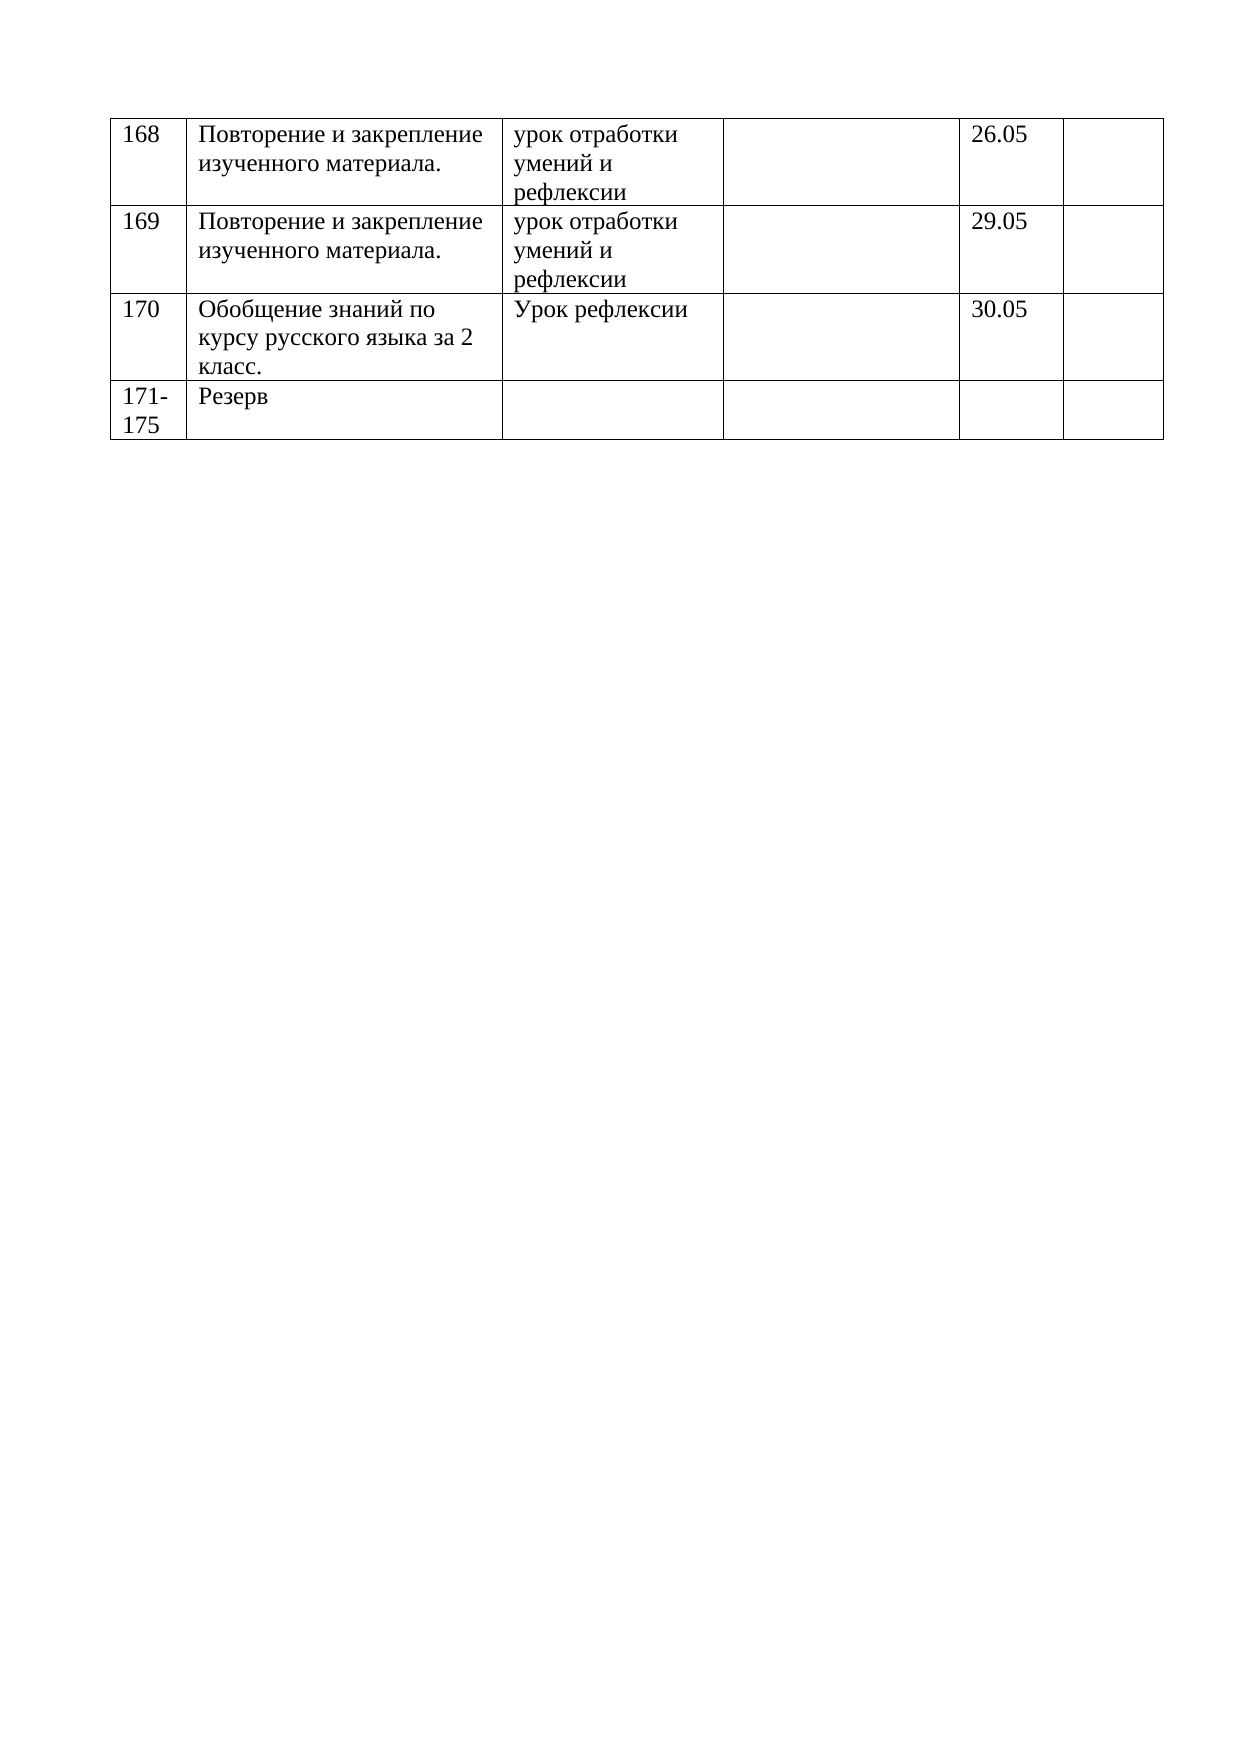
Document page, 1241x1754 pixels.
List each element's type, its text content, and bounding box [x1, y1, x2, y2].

table_cell [960, 381, 1063, 438]
table_cell 26.05 [960, 119, 1063, 205]
table_cell [1064, 119, 1163, 205]
table_cell [724, 294, 959, 380]
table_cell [187, 119, 502, 205]
table_cell урок отработки умений и рефлексии [503, 206, 723, 293]
table_cell 30.05 [960, 294, 1063, 380]
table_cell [187, 206, 502, 293]
table_cell [1064, 206, 1163, 293]
table_cell [724, 206, 959, 293]
table_cell [1064, 381, 1163, 438]
table_cell [503, 381, 723, 438]
table_cell 29.05 [960, 206, 1063, 293]
table_cell 170 [111, 294, 186, 380]
table_cell Обобщение знаний по курсу русского языка за 2 класс. [187, 294, 502, 380]
table_cell [1064, 294, 1163, 380]
table_cell [724, 119, 959, 205]
table_cell Резерв [187, 381, 502, 438]
table_cell 171-175 [111, 381, 186, 438]
table_cell Урок рефлексии [503, 294, 723, 380]
table_cell 168 [111, 119, 186, 205]
table_cell [724, 381, 959, 438]
table_cell 169 [111, 206, 186, 293]
table_cell урок отработки умений и рефлексии [503, 119, 723, 205]
